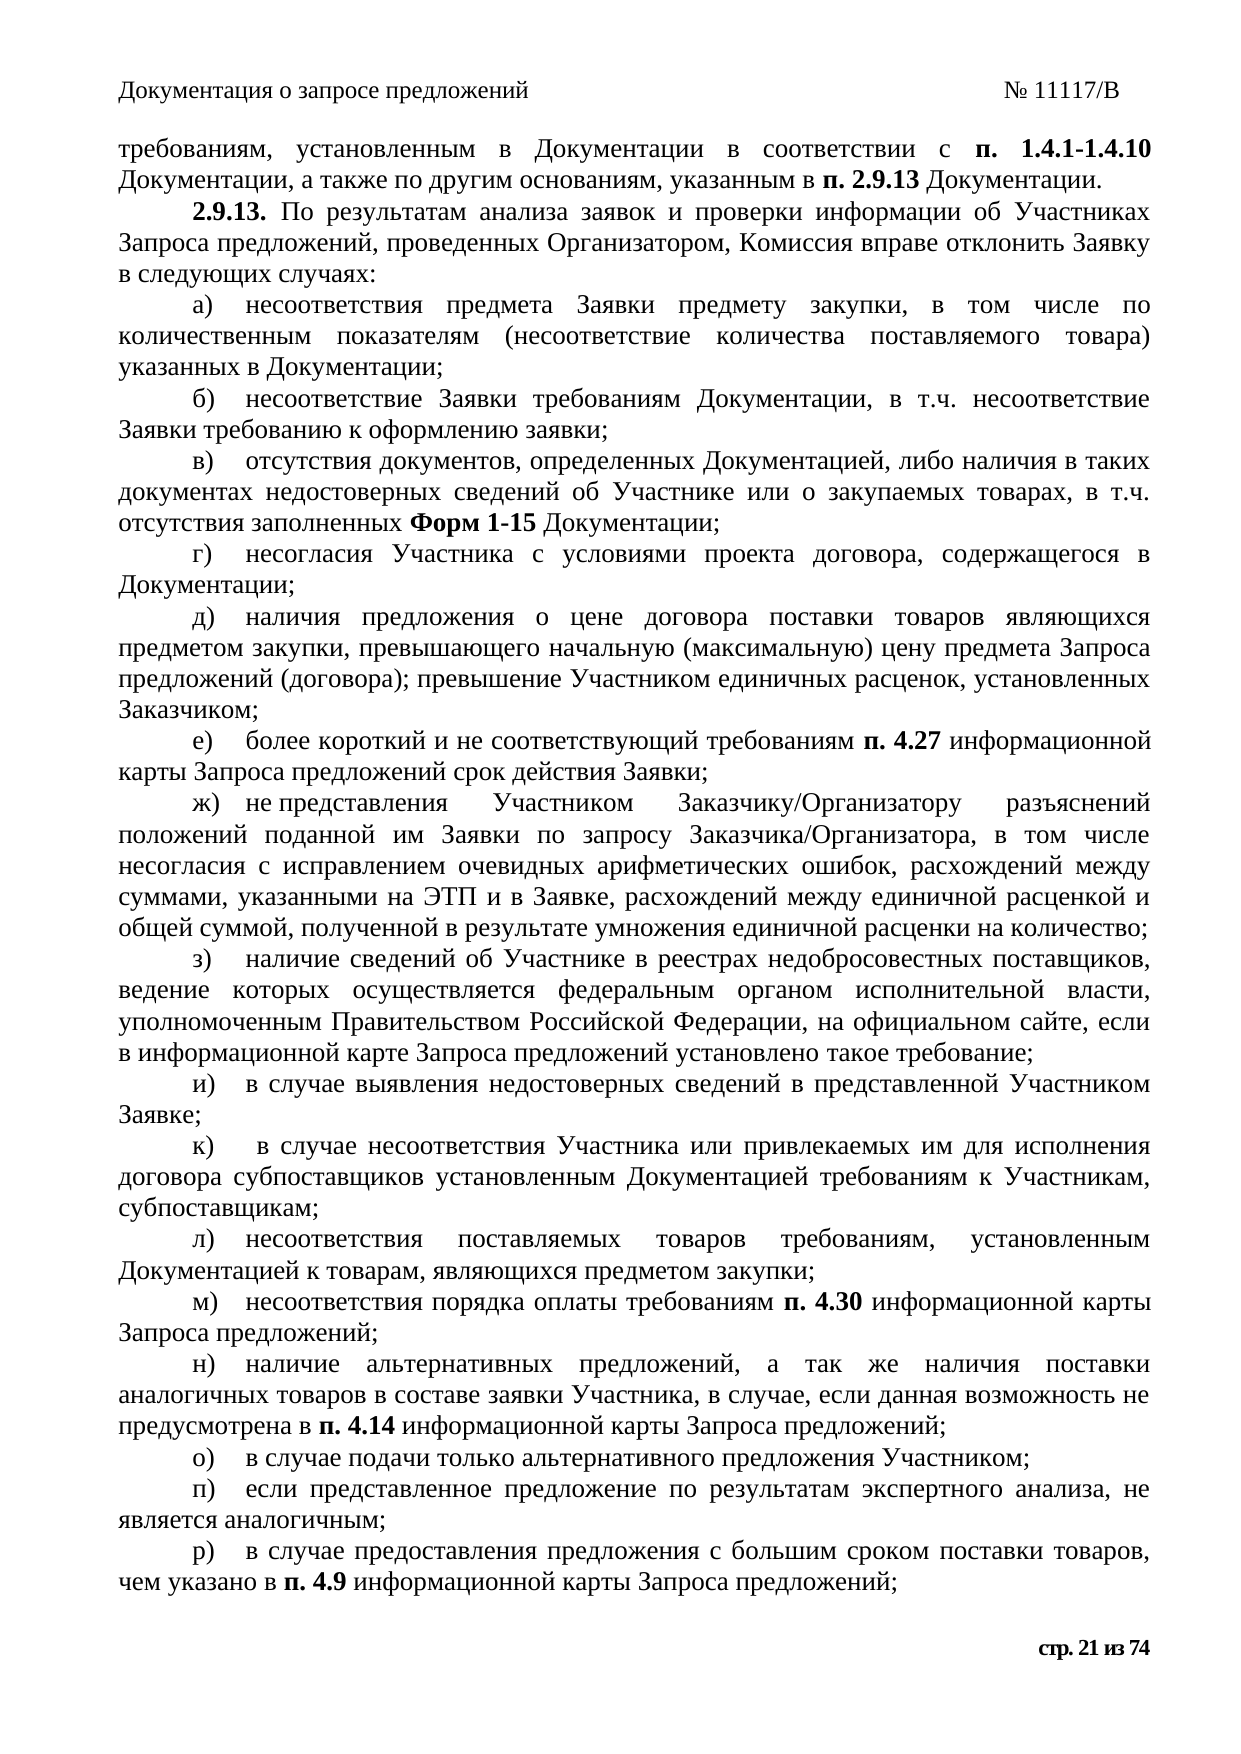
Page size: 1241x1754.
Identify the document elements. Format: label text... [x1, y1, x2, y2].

list несоответствия порядка оплаты требованиям п. 4.30 информационной карты Запроса предложений; [118, 1285, 1152, 1347]
list наличие альтернативных предложений, а так же наличия поставки аналогичных товаров в составе заявки Участника, в случае, если данная возможность не предусмотрена в п. 4.14 информационной карты Запроса предложений; [118, 1347, 1152, 1441]
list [118, 132, 1152, 195]
list не представления Участником Заказчику/Организатору разъяснений положений поданной им Заявки по запросу Заказчика/Организатора, в том числе несогласия с исправлением очевидных арифметических ошибок, расхождений между суммами, указанными на ЭТП и в Заявке, расхождений между единичной расценкой и общей суммой, полученной в результате умножения единичной расценки на количество; [118, 787, 1152, 942]
list более короткий и не соответствующий требованиям п. 4.27 информационной карты Запроса предложений срок действия Заявки; [118, 724, 1152, 787]
list наличие сведений об Участнике в реестрах недобросовестных поставщиков, ведение которых осуществляется федеральным органом исполнительной власти, уполномоченным Правительством Российской Федерации, на официальном сайте, если в информационной карте Запроса предложений установлено такое требование; [118, 942, 1152, 1067]
list По результатам анализа заявок и проверки информации об Участниках Запроса предложений, проведенных Организатором, Комиссия вправе отклонить Заявку в следующих случаях: [118, 195, 1152, 288]
list несоответствия предмета Заявки предмету закупки, в том числе по количественным показателям (несоответствие количества поставляемого товара) указанных в Документации; [118, 288, 1152, 382]
list несоответствия поставляемых товаров требованиям, установленным Документацией к товарам, являющихся предметом закупки; [118, 1223, 1152, 1285]
list отсутствия документов, определенных Документацией, либо наличия в таких документах недостоверных сведений об Участнике или о закупаемых товарах, в т.ч. отсутствия заполненных Форм 1-15 Документации; [118, 444, 1152, 537]
list в случае предоставления предложения с большим сроком поставки товаров, чем указано в п. 4.9 информационной карты Запроса предложений; [118, 1534, 1152, 1596]
list в случае несоответствия Участника или привлекаемых им для исполнения договора субпоставщиков установленным Документацией требованиям к Участникам, субпоставщикам; [118, 1129, 1152, 1223]
list несогласия Участника с условиями проекта договора, содержащегося в Документации; [118, 537, 1152, 600]
list если представленное предложение по результатам экспертного анализа, не является аналогичным; [118, 1472, 1152, 1534]
list в случае подачи только альтернативного предложения Участником; [118, 1441, 1152, 1472]
list в случае выявления недостоверных сведений в представленной Участником Заявке; [118, 1067, 1152, 1129]
list несоответствие Заявки требованиям Документации, в т.ч. несоответствие Заявки требованию к оформлению заявки; [118, 382, 1152, 444]
list наличия предложения о цене договора поставки товаров являющихся предметом закупки, превышающего начальную (максимальную) цену предмета Запроса предложений (договора); превышение Участником единичных расценок, установленных Заказчиком; [118, 600, 1152, 724]
